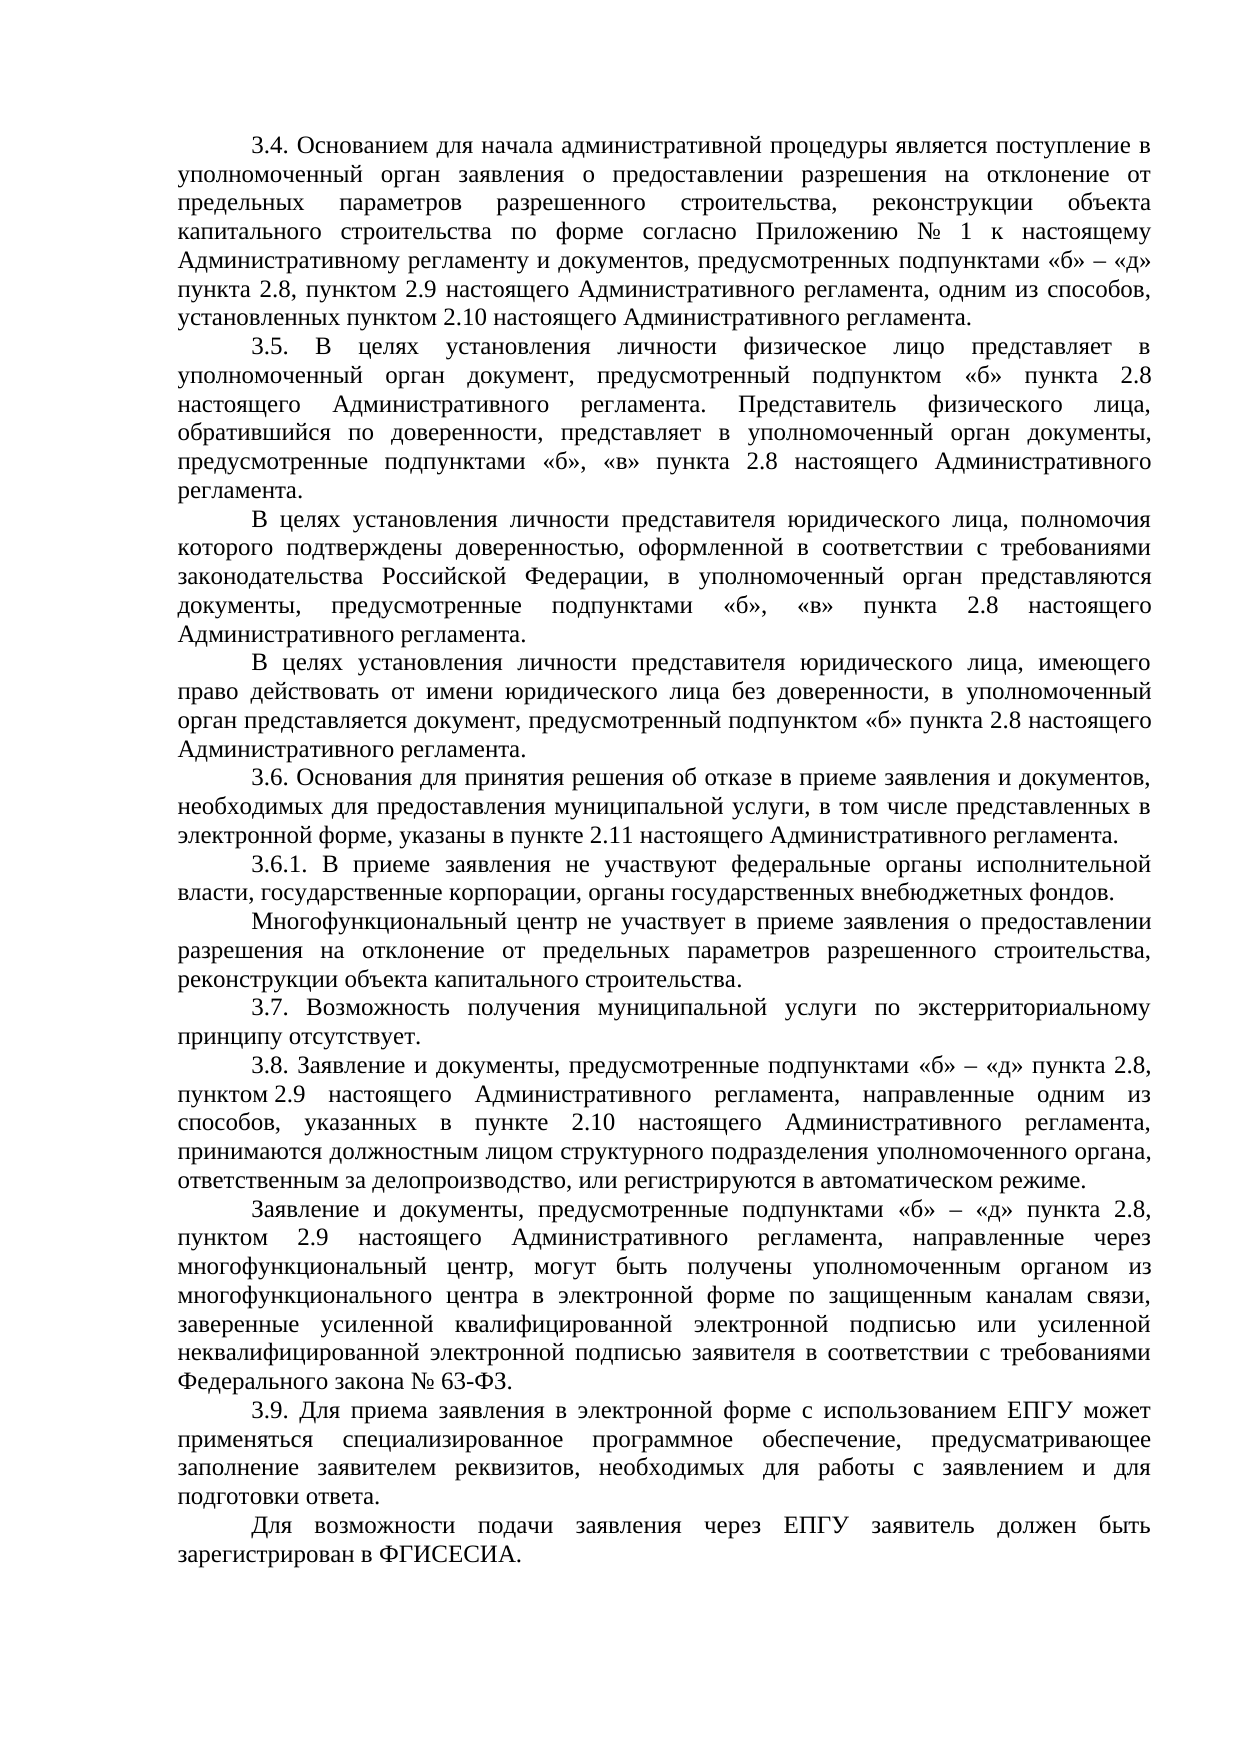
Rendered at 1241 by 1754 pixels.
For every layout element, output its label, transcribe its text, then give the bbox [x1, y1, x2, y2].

text Многофункциональный центр не участвует в приеме заявления о предоставлении разрешения на отклонение от предельных параметров разрешенного строительства, реконструкции объекта капитального строительства. [177, 906, 1152, 992]
text В целях установления личности представителя юридического лица, имеющего право действовать от имени юридического лица без доверенности, в уполномоченный орган представляется документ, предусмотренный подпунктом «б» пункта 2.8 настоящего Административного регламента. [177, 647, 1152, 762]
text 3.6. Основания для принятия решения об отказе в приеме заявления и документов, необходимых для предоставления муниципальной услуги, в том числе представленных в электронной форме, указаны в пункте 2.11 настоящего Административного регламента. [177, 762, 1152, 849]
text 3.4. Основанием для начала административной процедуры является поступление в уполномоченный орган заявления о предоставлении разрешения на отклонение от предельных параметров разрешенного строительства, реконструкции объекта капитального строительства по форме согласно Приложению № 1 к настоящему Административному регламенту и документов, предусмотренных подпунктами «б» – «д» пункта 2.8, пунктом 2.9 настоящего Административного регламента, одним из способов, установленных пунктом 2.10 настоящего Административного регламента. [177, 130, 1152, 331]
text 3.6.1. В приеме заявления не участвуют федеральные органы исполнительной власти, государственные корпорации, органы государственных внебюджетных фондов. [177, 849, 1152, 906]
text Для возможности подачи заявления через ЕПГУ заявитель должен быть зарегистрирован в ФГИСЕСИА. [177, 1510, 1152, 1567]
text 3.5. В целях установления личности физическое лицо представляет в уполномоченный орган документ, предусмотренный подпунктом «б» пункта 2.8 настоящего Административного регламента. Представитель физического лица, обратившийся по доверенности, представляет в уполномоченный орган документы, предусмотренные подпунктами «б», «в» пункта 2.8 настоящего Административного регламента. [177, 331, 1152, 504]
text Заявление и документы, предусмотренные подпунктами «б» – «д» пункта 2.8, пунктом 2.9 настоящего Административного регламента, направленные через многофункциональный центр, могут быть получены уполномоченным органом из многофункционального центра в электронной форме по защищенным каналам связи, заверенные усиленной квалифицированной электронной подписью или усиленной неквалифицированной электронной подписью заявителя в соответствии с требованиями Федерального закона № 63-ФЗ. [177, 1194, 1152, 1395]
text 3.7. Возможность получения муниципальной услуги по экстерриториальному принципу отсутствует. [177, 992, 1152, 1050]
text 3.9. Для приема заявления в электронной форме с использованием ЕПГУ может применяться специализированное программное обеспечение, предусматривающее заполнение заявителем реквизитов, необходимых для работы с заявлением и для подготовки ответа. [177, 1395, 1152, 1510]
text В целях установления личности представителя юридического лица, полномочия которого подтверждены доверенностью, оформленной в соответствии с требованиями законодательства Российской Федерации, в уполномоченный орган представляются документы, предусмотренные подпунктами «б», «в» пункта 2.8 настоящего Административного регламента. [177, 504, 1152, 647]
text 3.8. Заявление и документы, предусмотренные подпунктами «б» – «д» пункта 2.8, пунктом 2.9 настоящего Административного регламента, направленные одним из способов, указанных в пункте 2.10 настоящего Административного регламента, принимаются должностным лицом структурного подразделения уполномоченного органа, ответственным за делопроизводство, или регистрируются в автоматическом режиме. [177, 1050, 1152, 1194]
